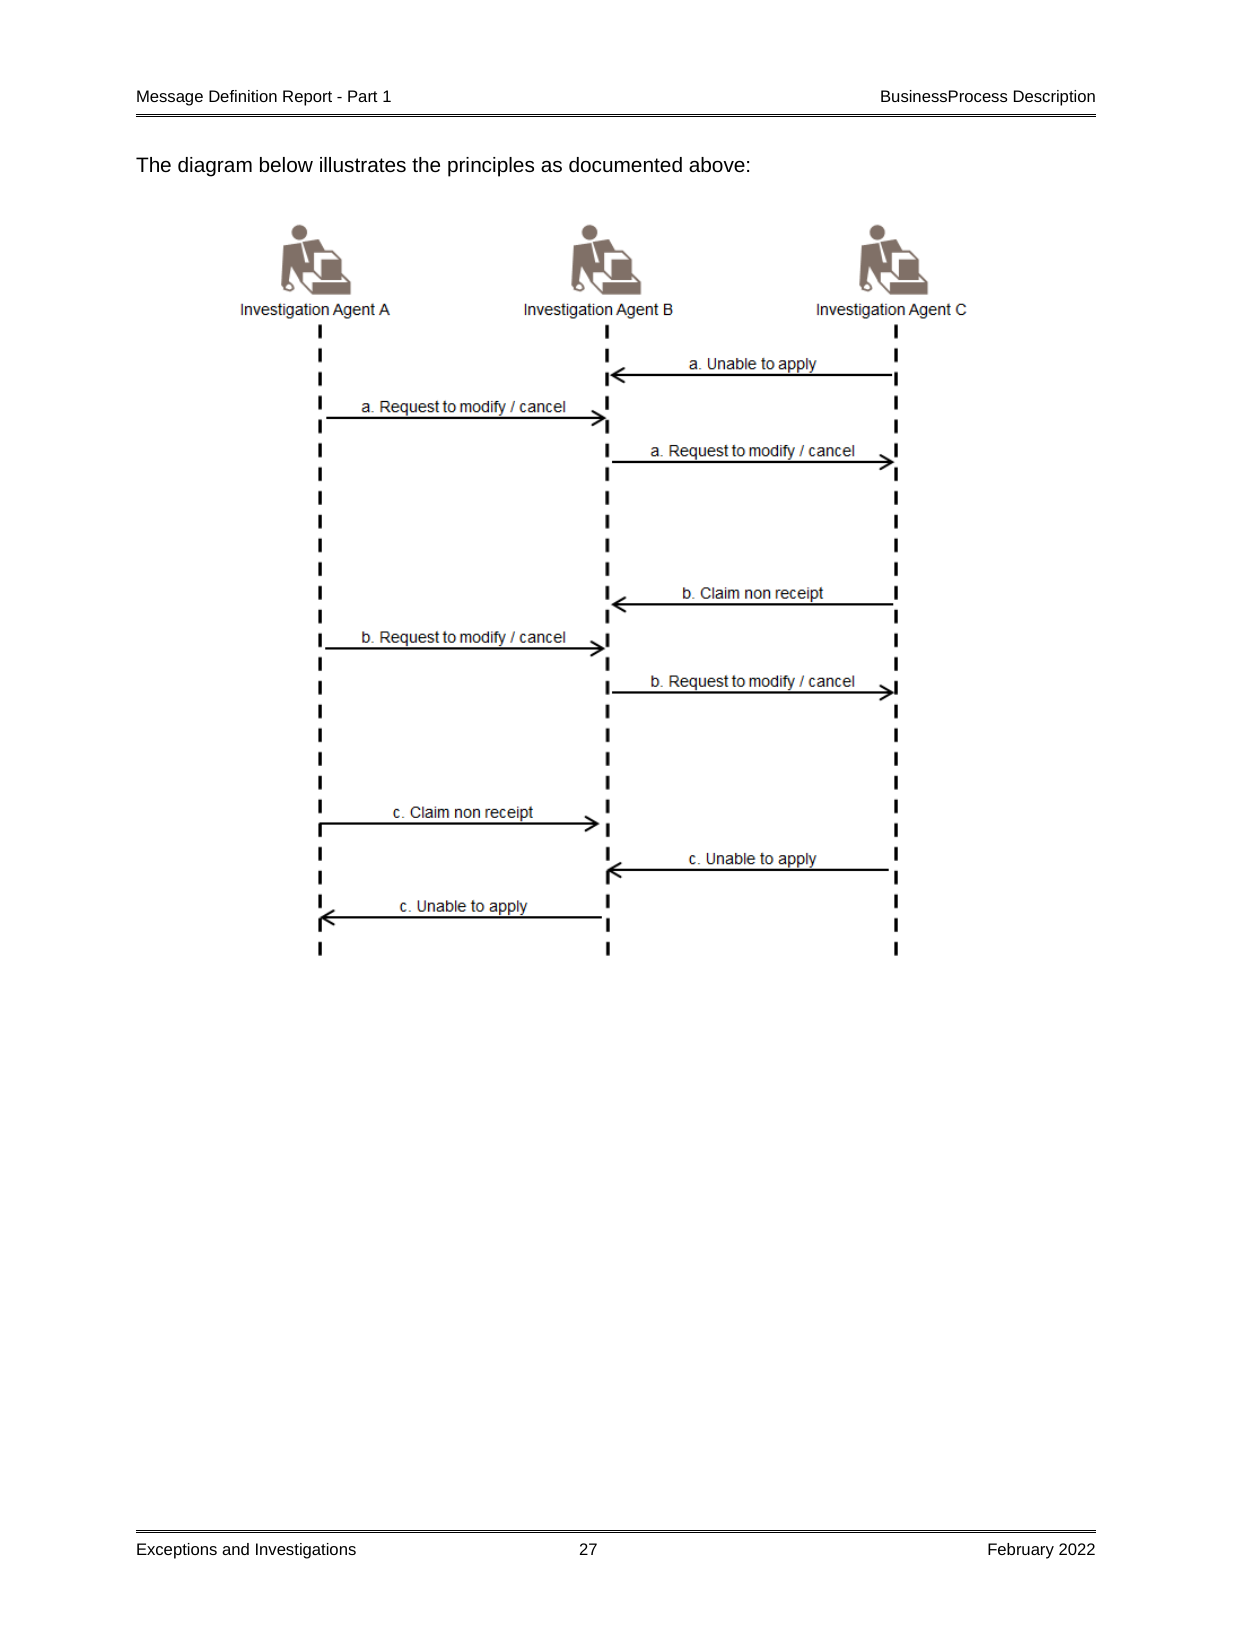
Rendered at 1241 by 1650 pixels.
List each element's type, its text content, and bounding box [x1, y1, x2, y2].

text The diagram below illustrates the principles as documented above: [136, 153, 1104, 177]
picture [227, 202, 1013, 1027]
